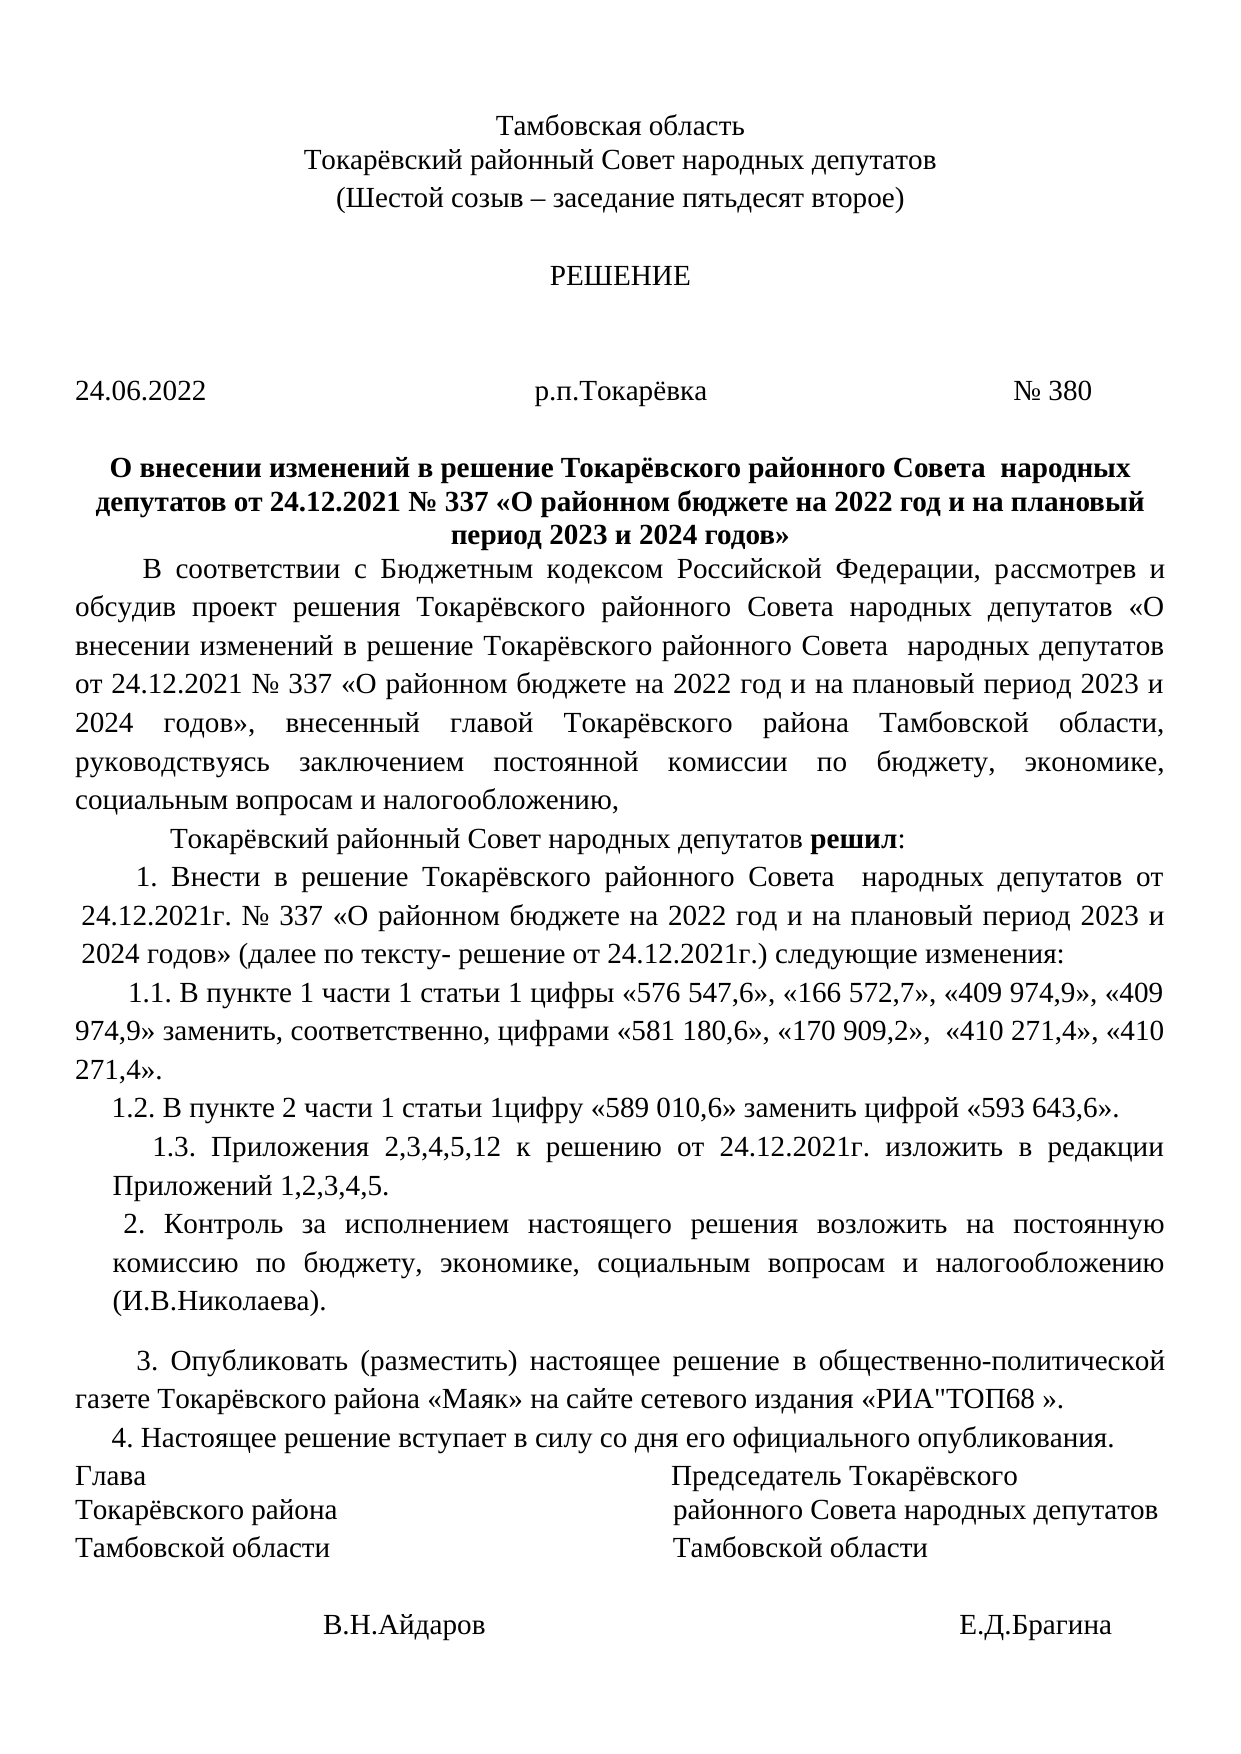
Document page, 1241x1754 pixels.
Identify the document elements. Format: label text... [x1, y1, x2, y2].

text Глава Председатель Токарёвского [75, 1458, 1165, 1492]
text Токарёвского района районного Совета народных депутатов [16, 1492, 1168, 1525]
text 3. Опубликовать (разместить) настоящее решение в общественно-политической газете Токарёвского района «Маяк» на сайте сетевого издания «РИА"ТОП68 ». [75, 1343, 1165, 1415]
subtitle Тамбовская область [75, 108, 1165, 142]
text В соответствии с Бюджетным кодексом Российской Федерации, рассмотрев и обсудив проект решения Токарёвского районного Совета народных депутатов «О внесении изменений в решение Токарёвского районного Совета народных депутатов от 24.12.2021 № 337 «О районном бюджете на 2022 год и на плановый период 2023 и 2024 годов», внесенный главой Токарёвского района Тамбовской области, руководствуясь заключением постоянной комиссии по бюджету, экономике, социальным вопросам и налогообложению, [75, 551, 1165, 816]
text (Шестой созыв – заседание пятьдесят второе) [75, 181, 1165, 214]
text 1.1. В пункте 1 части 1 статьи 1 цифры «576 547,6», «166 572,7», «409 974,9», «409 974,9» заменить, соответственно, цифрами «581 180,6», «170 909,2», «410 271,4», «410 271,4». [75, 975, 1165, 1086]
text В.Н.Айдаров Е.Д.Брагина [75, 1607, 1165, 1641]
text 1. Внести в решение Токарёвского районного Совета народных депутатов от 24.12.2021г. № 337 «О районном бюджете на 2022 год и на плановый период 2023 и 2024 годов» (далее по тексту- решение от 24.12.2021г.) следующие изменения: [81, 859, 1165, 970]
text РЕШЕНИЕ [75, 258, 1165, 291]
title О внесении изменений в решение Токарёвского районного Совета народных депутатов от 24.12.2021 № 337 «О районном бюджете на 2022 год и на плановый период 2023 и 2024 годов» [75, 450, 1165, 551]
text 1.2. В пункте 2 части 1 статьи 1цифру «589 010,6» заменить цифрой «593 643,6». [75, 1091, 1165, 1124]
text 4. Настоящее решение вступает в силу со дня его официального опубликования. [75, 1420, 1165, 1453]
text 1.3. Приложения 2,3,4,5,12 к решению от 24.12.2021г. изложить в редакции Приложений 1,2,3,4,5. [75, 1129, 1165, 1201]
text 2. Контроль за исполнением настоящего решения возложить на постоянную комиссию по бюджету, экономике, социальным вопросам и налогообложению (И.В.Николаева). [104, 1206, 1165, 1317]
text 24.06.2022 р.п.Токарёвка № 380 [75, 373, 1165, 407]
text Токарёвский районный Совет народных депутатов решил: [75, 821, 1165, 854]
text Токарёвский районный Совет народных депутатов [75, 142, 1165, 176]
text Тамбовской области Тамбовской области [16, 1530, 1168, 1564]
